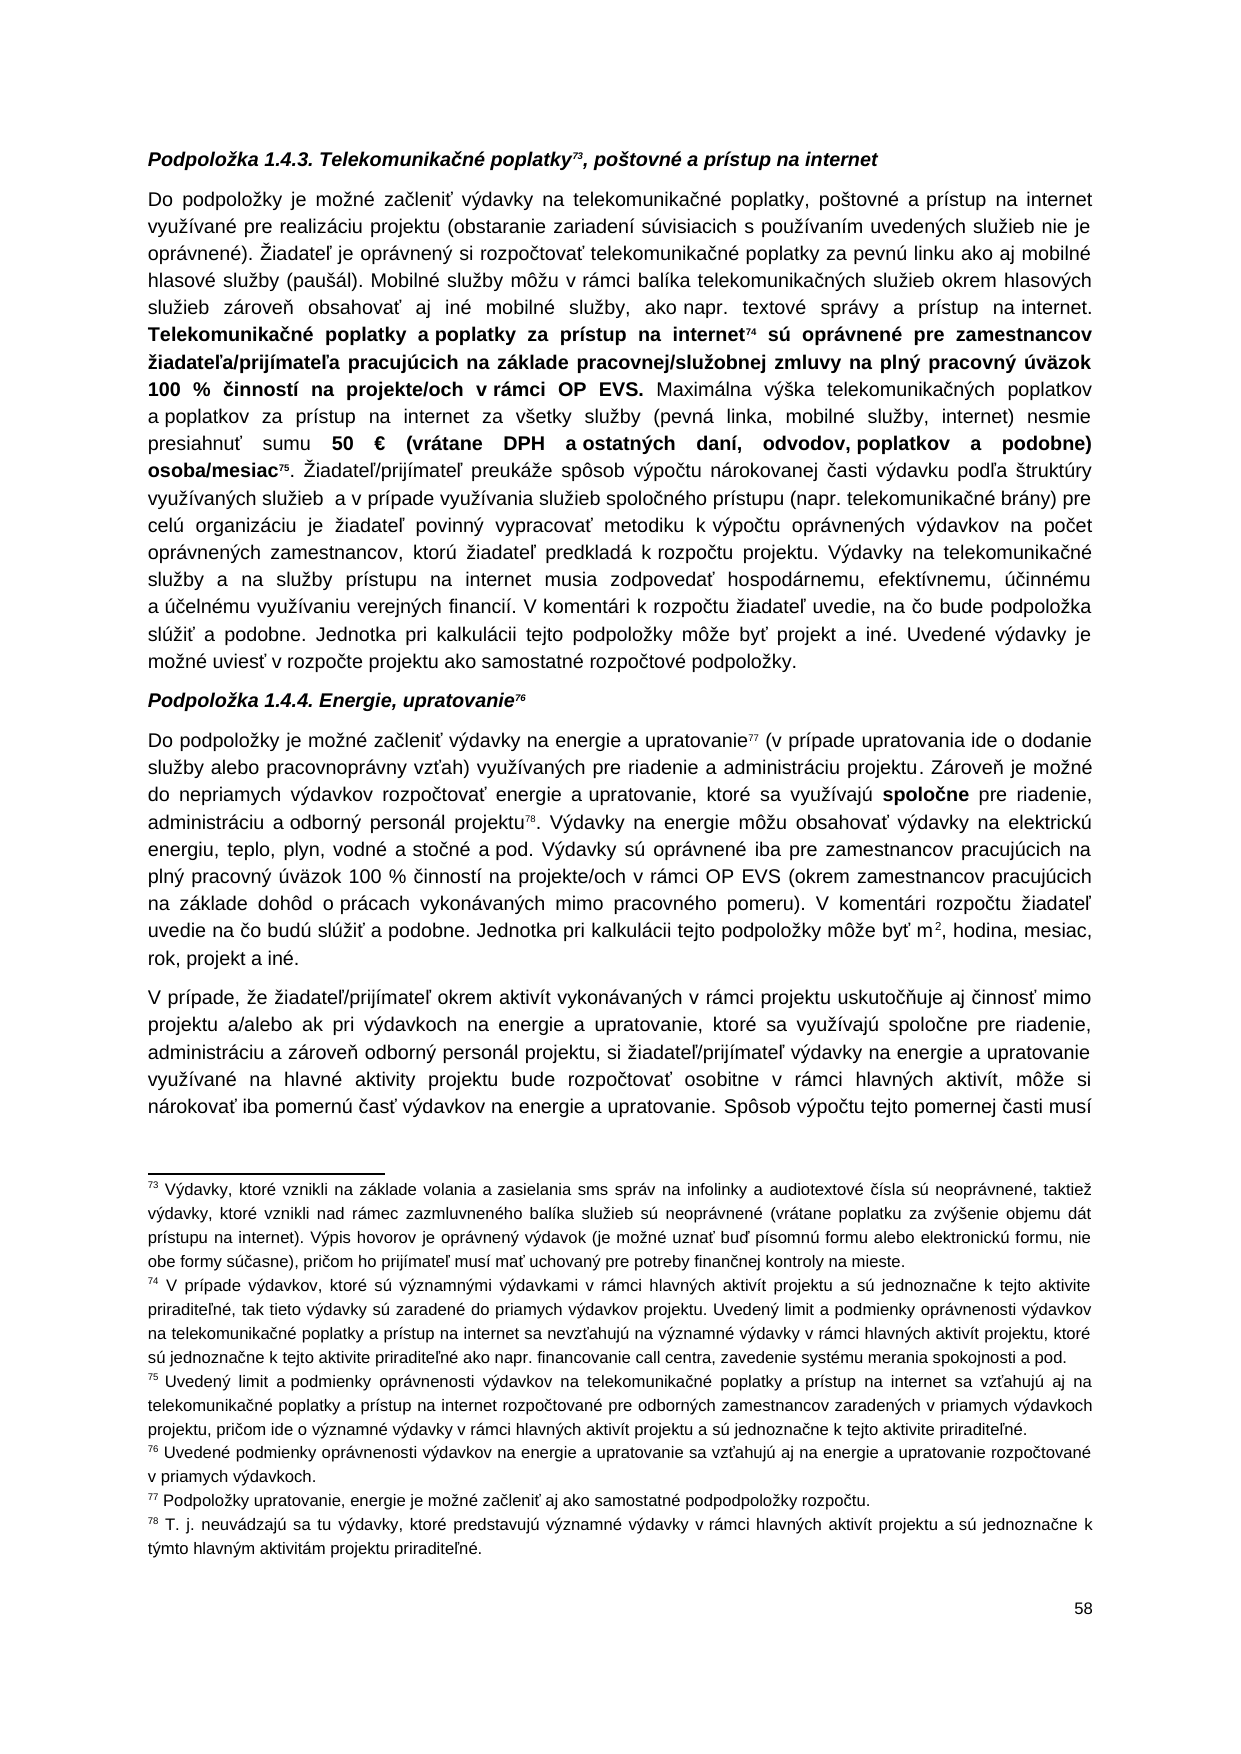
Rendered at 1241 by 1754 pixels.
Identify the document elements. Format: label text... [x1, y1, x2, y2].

text Podpoložka 1.4.4. Energie, upratovanie [148, 689, 1092, 712]
text Do podpoložky je možné začleniť výdavky na energie a upratovanie (v prípade upratovania ide o dodanie služby alebo pracovnoprávny vzťah) využívaných pre riadenie a administráciu projektu. Zároveň je možné do nepriamych výdavkov rozpočtovať energie a upratovanie, ktoré sa využívajú spoločne pre riadenie, administráciu a odborný personál projektu. Výdavky na energie môžu obsahovať výdavky na elektrickú energiu, teplo, plyn, vodné a stočné a pod. Výdavky sú oprávnené iba pre zamestnancov pracujúcich na plný pracovný úväzok 100 % činností na projekte/och v rámci OP EVS (okrem zamestnancov pracujúcich na základe dohôd o prácach vykonávaných mimo pracovného pomeru). V komentári rozpočtu žiadateľ uvedie na čo budú slúžiť a podobne. Jednotka pri kalkulácii tejto podpoložky môže byť m2, hodina, mesiac, rok, projekt a iné. [148, 729, 1092, 969]
text Do podpoložky je možné začleniť výdavky na telekomunikačné poplatky, poštovné a prístup na internet využívané pre realizáciu projektu (obstaranie zariadení súvisiacich s používaním uvedených služieb nie je oprávnené). Žiadateľ je oprávnený si rozpočtovať telekomunikačné poplatky za pevnú linku ako aj mobilné hlasové služby (paušál). Mobilné služby môžu v rámci balíka telekomunikačných služieb okrem hlasových služieb zároveň obsahovať aj iné mobilné služby, ako napr. textové správy a prístup na internet. Telekomunikačné poplatky a poplatky za prístup na internet sú oprávnené pre zamestnancov žiadateľa/prijímateľa pracujúcich na základe pracovnej/služobnej zmluvy na plný pracovný úväzok 100 % činností na projekte/och v rámci OP EVS. Maximálna výška telekomunikačných poplatkov a poplatkov za prístup na internet za všetky služby (pevná linka, mobilné služby, internet) nesmie presiahnuť sumu 50 € (vrátane DPH a ostatných daní, odvodov, poplatkov a podobne) osoba/mesiac. Žiadateľ/prijímateľ preukáže spôsob výpočtu nárokovanej časti výdavku podľa štruktúry využívaných služieb a v prípade využívania služieb spoločného prístupu (napr. telekomunikačné brány) pre celú organizáciu je žiadateľ povinný vypracovať metodiku k výpočtu oprávnených výdavkov na počet oprávnených zamestnancov, ktorú žiadateľ predkladá k rozpočtu projektu. Výdavky na telekomunikačné služby a na služby prístupu na internet musia zodpovedať hospodárnemu, efektívnemu, účinnému a účelnému využívaniu verejných financií. V komentári k rozpočtu žiadateľ uvedie, na čo bude podpoložka slúžiť a podobne. Jednotka pri kalkulácii tejto podpoložky môže byť projekt a iné. Uvedené výdavky je možné uviesť v rozpočte projektu ako samostatné rozpočtové podpoložky. [148, 187, 1092, 672]
text V prípade, že žiadateľ/prijímateľ okrem aktivít vykonávaných v rámci projektu uskutočňuje aj činnosť mimo projektu a/alebo ak pri výdavkoch na energie a upratovanie, ktoré sa využívajú spoločne pre riadenie, administráciu a zároveň odborný personál projektu, si žiadateľ/prijímateľ výdavky na energie a upratovanie využívané na hlavné aktivity projektu bude rozpočtovať osobitne v rámci hlavných aktivít, môže si nárokovať iba pomernú časť výdavkov na energie a upratovanie. Spôsob výpočtu tejto pomernej časti musí žiadateľ/prijímateľ jednoznačne preukázať, pričom musí použiť objektívny a matematicky overiteľný ukazovateľ. [148, 986, 1092, 1118]
text Podpoložka 1.4.3. Telekomunikačné poplatky, poštovné a prístup na internet [148, 148, 1092, 170]
